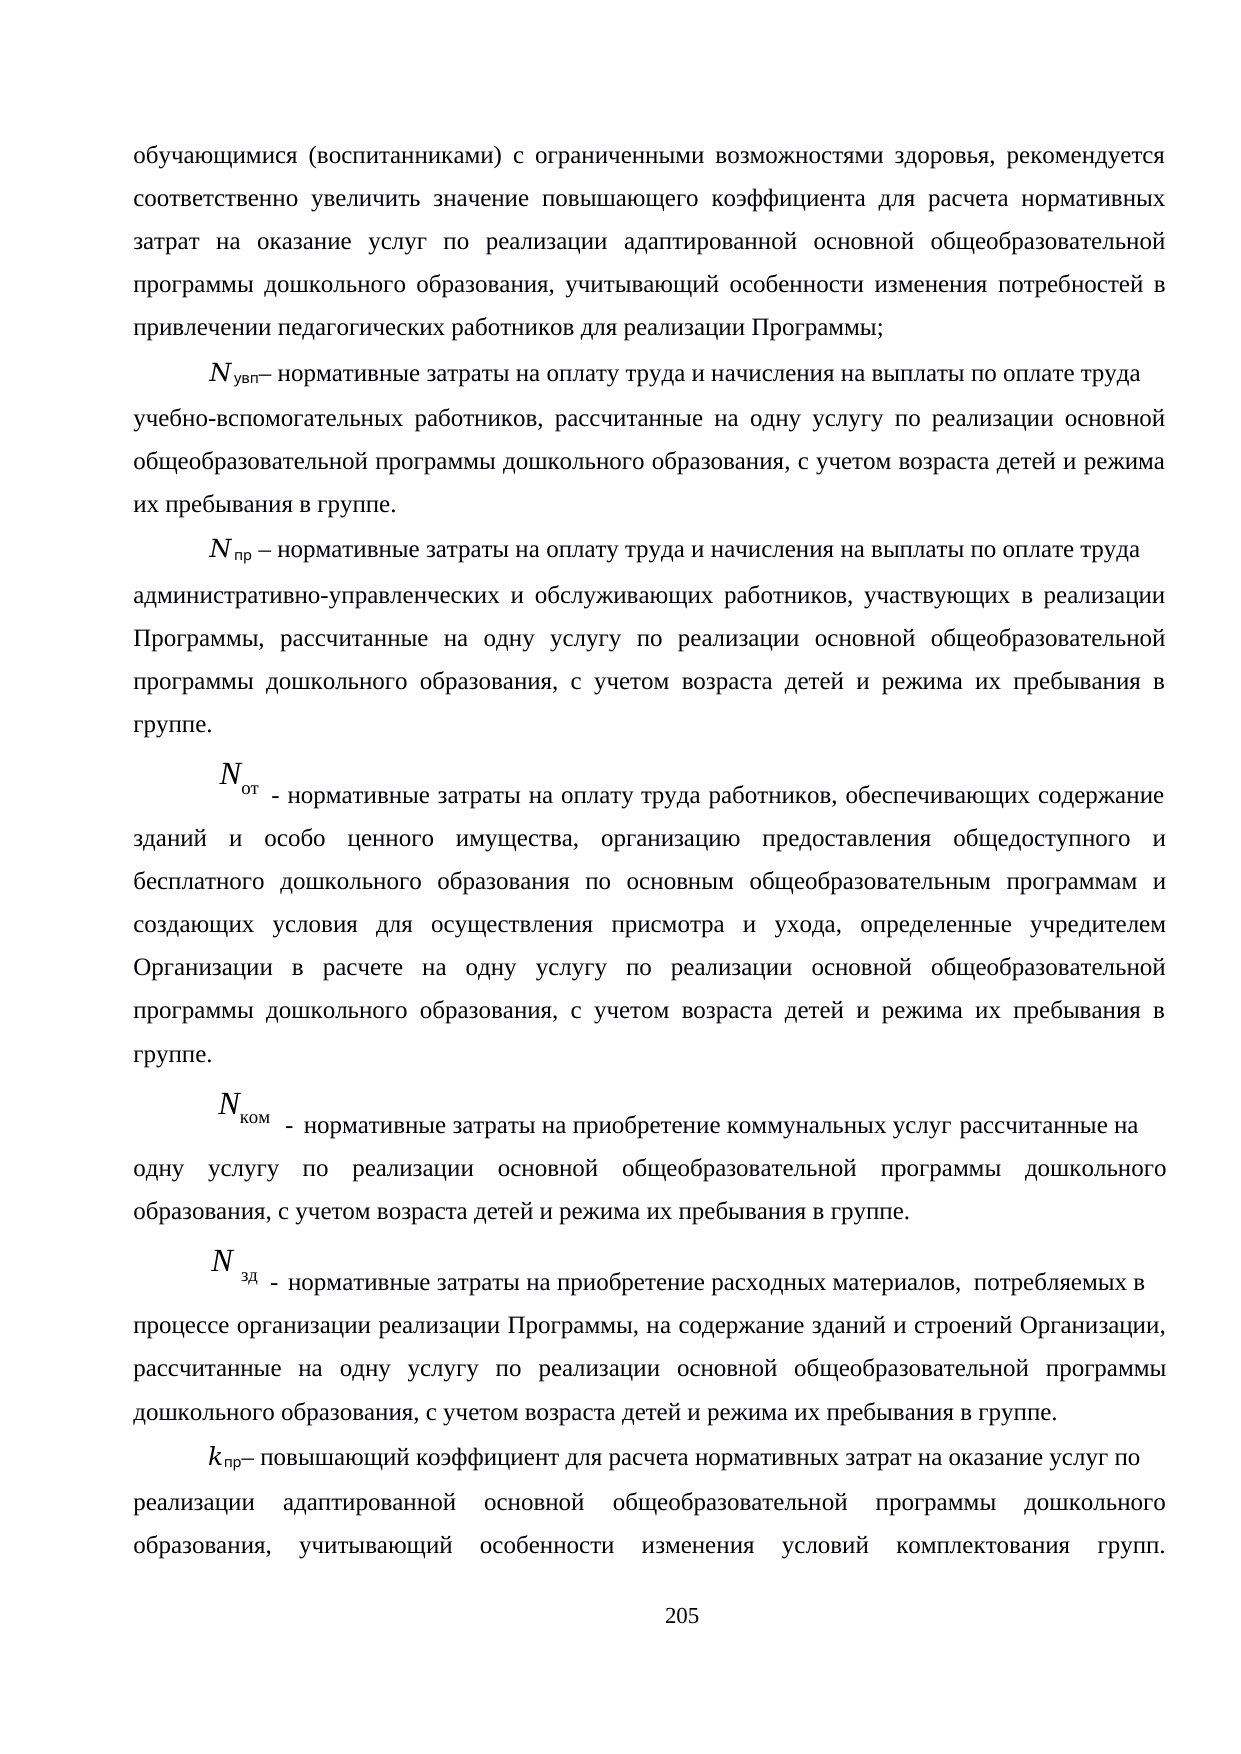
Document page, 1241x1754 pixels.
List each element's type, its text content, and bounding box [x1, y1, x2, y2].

text Nком [92, 1084, 270, 1131]
list нормативные затраты на приобретение расходных материалов, потребляемых в [270, 1267, 1194, 1296]
list нормативные затраты на оплату труда работников, обеспечивающих содержание [271, 780, 1194, 809]
text одну услугу по реализации основной общеобразовательной программы дошкольного образования, с учетом возраста детей и режима их пребывания в группе. [133, 1153, 1167, 1225]
text Nот [92, 754, 258, 801]
text 𝑁пр – нормативные затраты на оплату труда и начисления на выплаты по оплате труда [207, 532, 1194, 564]
text процессе организации реализации Программы, на содержание зданий и строений Организации, рассчитанные на одну услугу по реализации основной общеобразовательной программы дошкольного образования, с учетом возраста детей и режима их пребывания в группе. [133, 1310, 1167, 1425]
text зданий и особо ценного имущества, организацию предоставления общедоступного и бесплатного дошкольного образования по основным общеобразовательным программам и создающих условия для осуществления присмотра и ухода, определенные учредителем Организации в расчете на одну услугу по реализации основной общеобразовательной программы дошкольного образования, с учетом возраста детей и режима их пребывания в группе. [133, 823, 1167, 1067]
text административно-управленческих и обслуживающих работников, участвующих в реализации Программы, рассчитанные на одну услугу по реализации основной общеобразовательной программы дошкольного образования, с учетом возраста детей и режима их пребывания в группе. [133, 580, 1166, 738]
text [133, 1487, 1166, 1559]
text 𝑘пр– повышающий коэффициент для расчета нормативных затрат на оказание услуг по [207, 1440, 1194, 1471]
text N зд [92, 1242, 258, 1288]
text 𝑁увп– нормативные затраты на оплату труда и начисления на выплаты по оплате труда [207, 356, 1194, 387]
text учебно-вспомогательных работников, рассчитанные на одну услугу по реализации основной общеобразовательной программы дошкольного образования, с учетом возраста детей и режима их пребывания в группе. [133, 403, 1166, 518]
list нормативные затраты на приобретение коммунальных услуг рассчитанные на [285, 1110, 1194, 1139]
text обучающимися (воспитанниками) с ограниченными возможностями здоровья, рекомендуется соответственно увеличить значение повышающего коэффициента для расчета нормативных затрат на оказание услуг по реализации адаптированной основной общеобразовательной программы дошкольного образования, учитывающий особенности изменения потребностей в привлечении педагогических работников для реализации Программы; [133, 140, 1166, 341]
